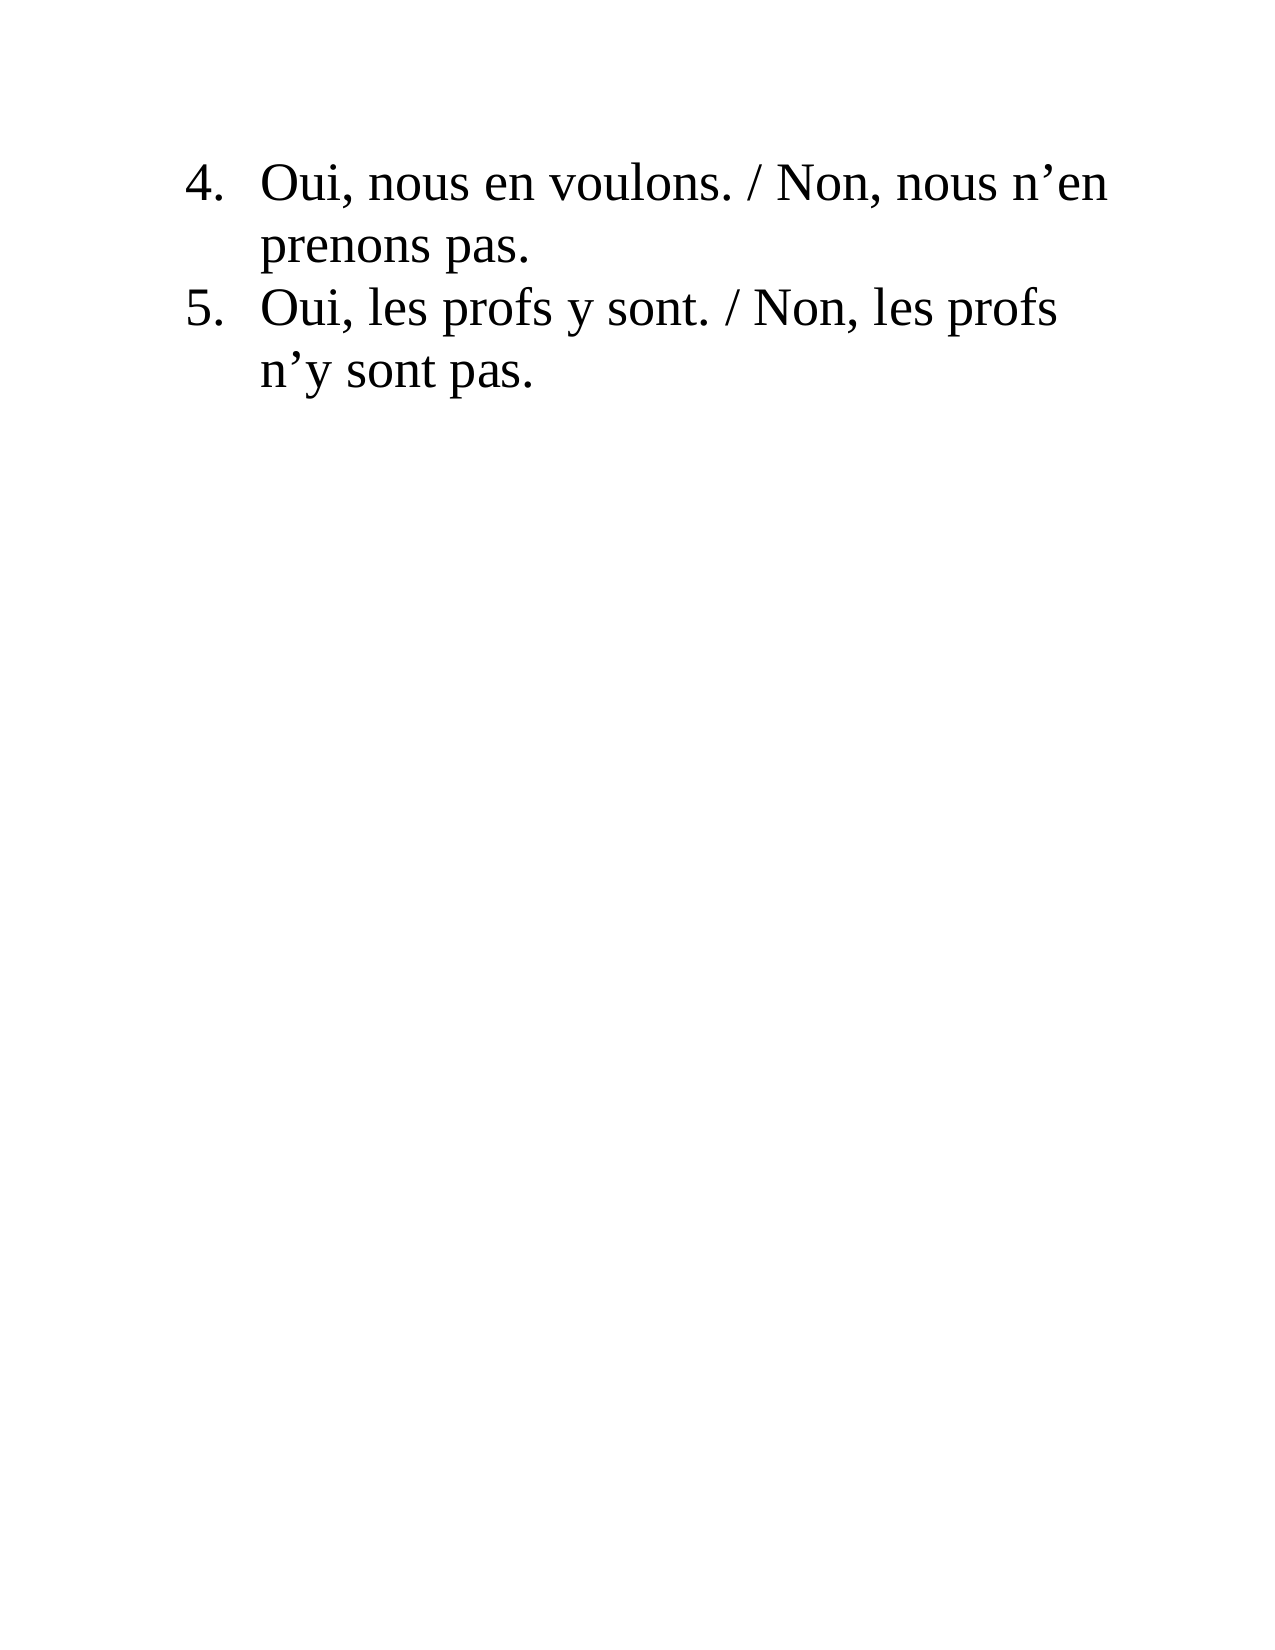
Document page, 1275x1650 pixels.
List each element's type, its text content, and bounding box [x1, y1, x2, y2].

list Oui, nous en voulons. / Non, nous n’en prenons pas. [185, 150, 1127, 274]
list Oui, les profs y sont. / Non, les profs n’y sont pas. [185, 274, 1127, 399]
